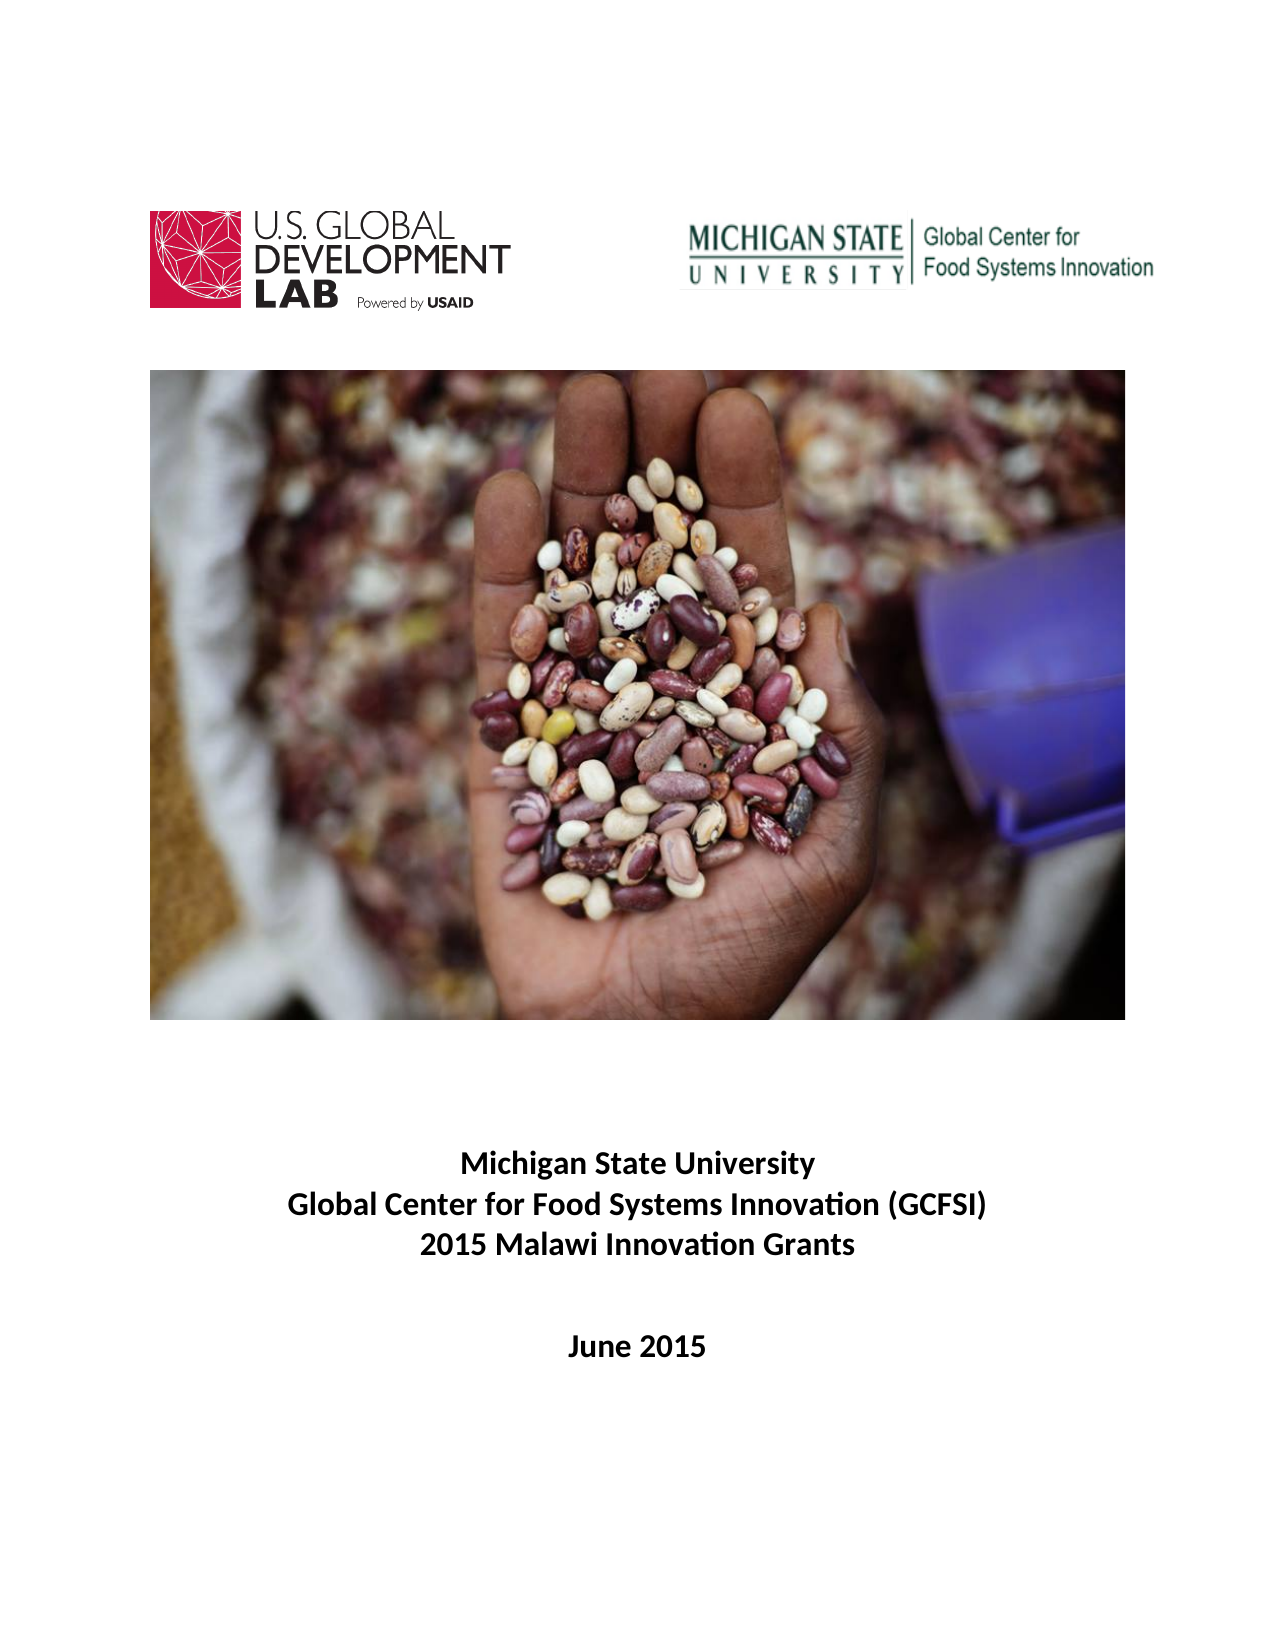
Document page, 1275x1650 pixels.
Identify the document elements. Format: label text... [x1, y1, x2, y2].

text June 2015 [150, 1325, 1125, 1365]
text Michigan State University [150, 1142, 1125, 1183]
picture [150, 211, 511, 311]
text Global Center for Food Systems Innovation (GCFSI) [150, 1183, 1125, 1223]
picture [679, 210, 1204, 305]
text 2015 Malawi Innovation Grants [150, 1223, 1125, 1264]
picture [150, 370, 1125, 1020]
